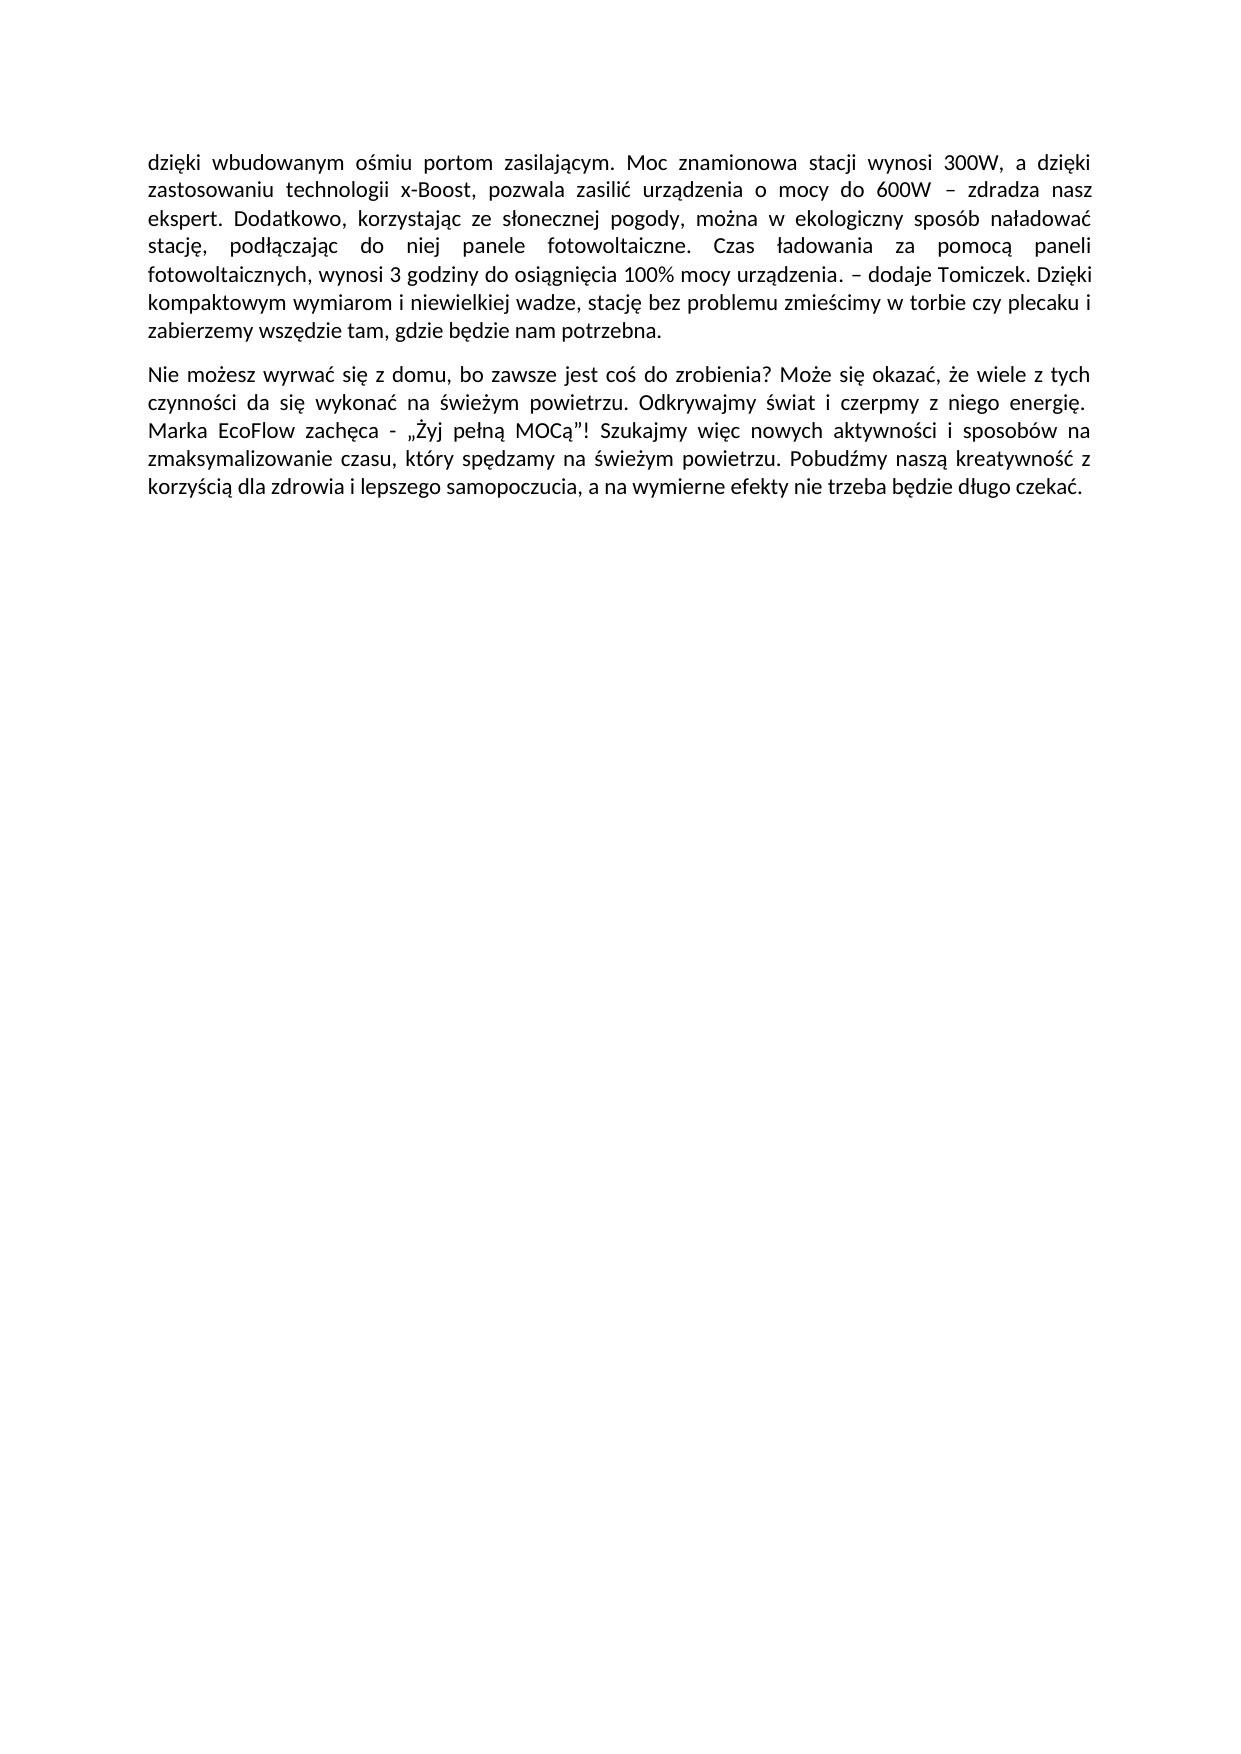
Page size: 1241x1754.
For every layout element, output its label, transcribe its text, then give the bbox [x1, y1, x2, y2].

text Nie możesz wyrwać się z domu, bo zawsze jest coś do zrobienia? Może się okazać, że wiele z tych czynności da się wykonać na świeżym powietrzu. Odkrywajmy świat i czerpmy z niego energię. Marka EcoFlow zachęca - „Żyj pełną MOCą”! Szukajmy więc nowych aktywności i sposobów na zmaksymalizowanie czasu, który spędzamy na świeżym powietrzu. Pobudźmy naszą kreatywność z korzyścią dla zdrowia i lepszego samopoczucia, a na wymierne efekty nie trzeba będzie długo czekać. [148, 360, 1093, 501]
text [148, 148, 1093, 344]
